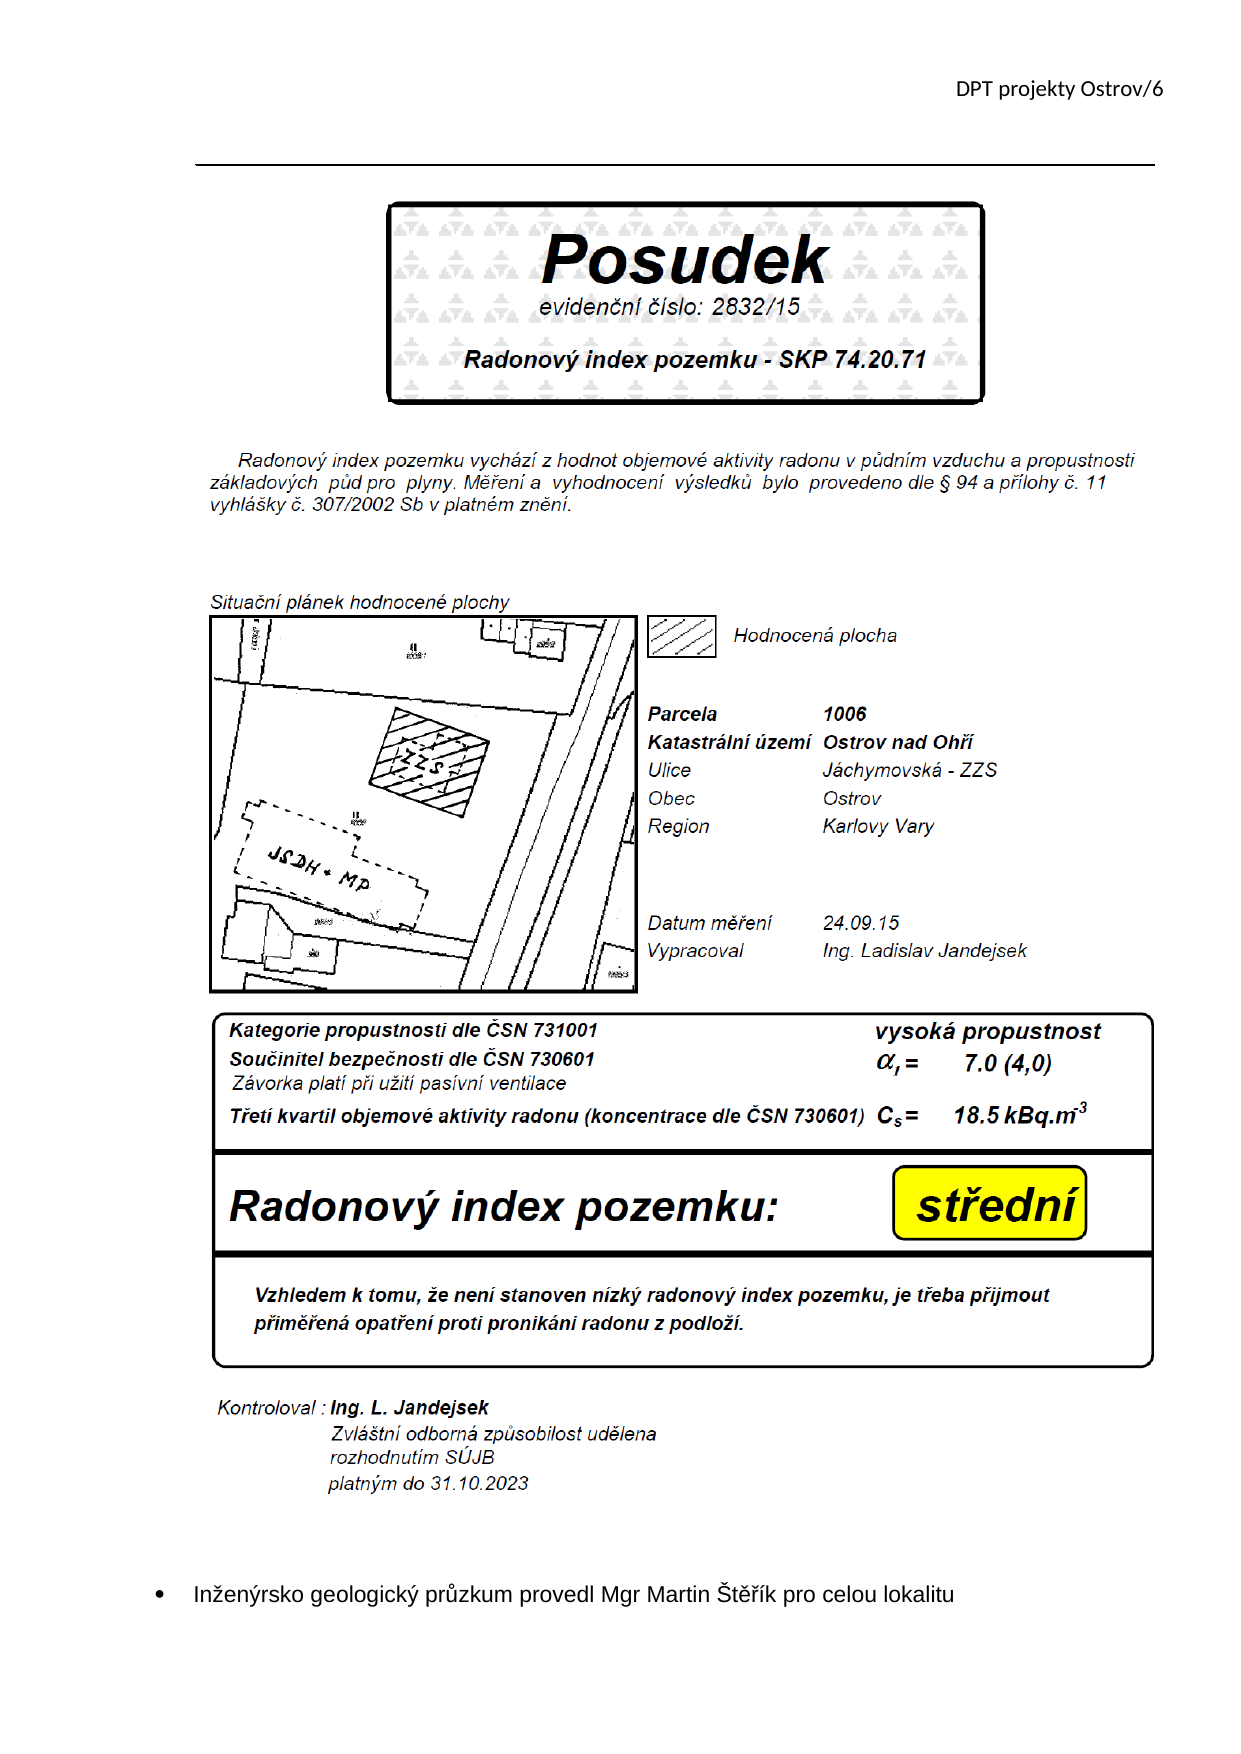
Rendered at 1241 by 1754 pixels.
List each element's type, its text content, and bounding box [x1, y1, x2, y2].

list Inženýrsko geologický průzkum provedl Mgr Martin Štěřík pro celou lokalitu [156, 1581, 1163, 1607]
